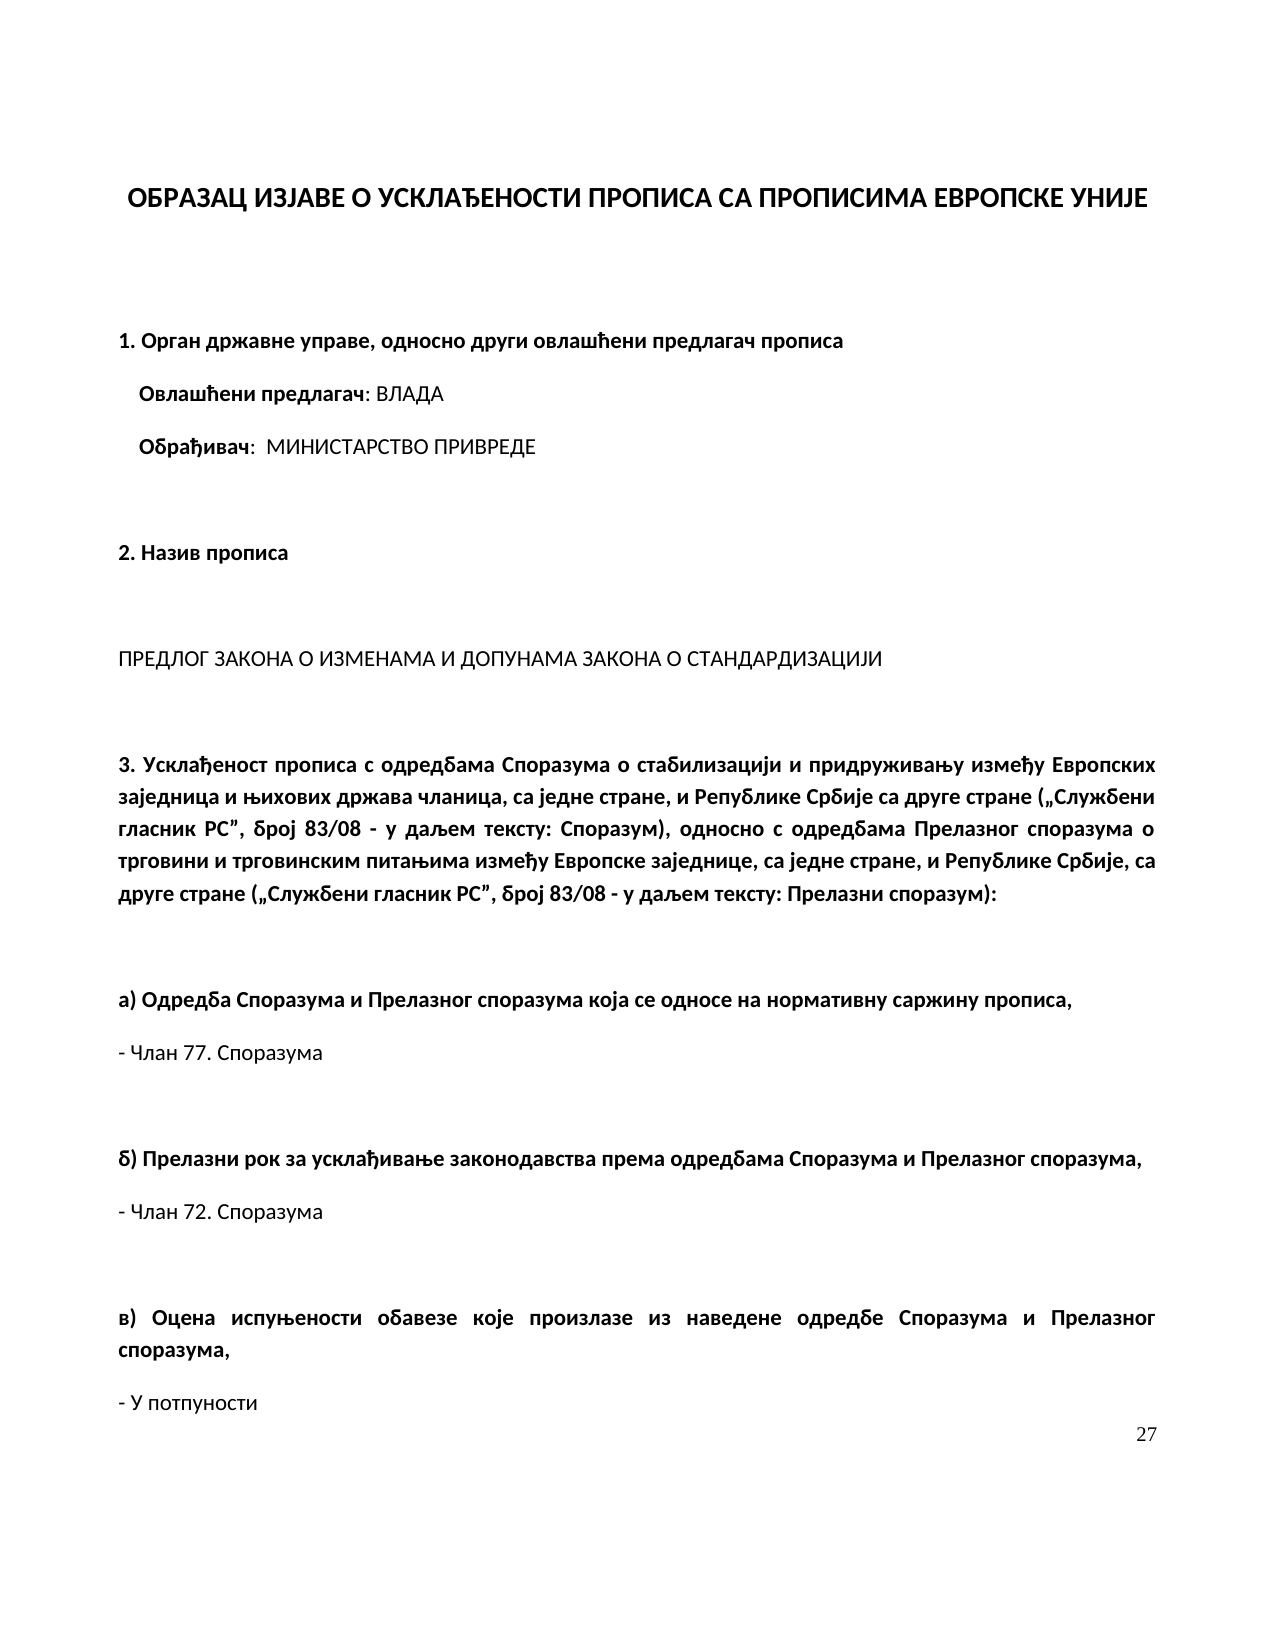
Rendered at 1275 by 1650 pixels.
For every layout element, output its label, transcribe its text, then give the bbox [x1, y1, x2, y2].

text Обрађивач: МИНИСТАРСТВО ПРИВРЕДЕ [118, 432, 1157, 460]
text ПРЕДЛОГ ЗАКОНА О ИЗМЕНАМА И ДОПУНАМА ЗАКОНА О СТАНДАРДИЗАЦИЈИ [118, 644, 1157, 672]
text - Члан 72. Споразума [118, 1197, 1157, 1225]
text 1. Орган државне управе, односно други овлашћени предлагач прописа [118, 326, 1157, 354]
text б) Прелазни рок за усклађивање законодавства према одредбама Споразума и Прелазног споразума, [118, 1144, 1157, 1172]
text Овлашћени предлагач: ВЛАДА [118, 379, 1157, 407]
text а) Одредба Споразума и Прелазног споразума која се односе на нормативну саржину прописа, [118, 985, 1157, 1013]
text 2. Назив прописа [118, 538, 1157, 566]
text ОБРАЗАЦ ИЗЈАВЕ О УСКЛАЂЕНОСТИ ПРОПИСА СА ПРОПИСИМА ЕВРОПСКЕ УНИЈЕ [118, 179, 1157, 215]
text в) Оцена испуњености обавезе које произлазе из наведене одредбе Споразума и Прелазног споразума, [118, 1303, 1157, 1363]
text - У потпуности [118, 1388, 1157, 1416]
text - Члан 77. Споразума [118, 1038, 1157, 1066]
text 3. Усклађеност прописа с одредбама Споразума о стабилизацији и придруживању између Европских заједница и њихових држава чланица, са једне стране, и Републике Србије са друге стране („Службени гласник РС”, број 83/08 - у даљем тексту: Споразум), односно с одредбама Прелазног споразума о трговини и трговинским питањима између Европске заједнице, са једне стране, и Републике Србије, са друге стране („Службени гласник РС”, број 83/08 - у даљем тексту: Прелазни споразум): [118, 750, 1157, 907]
